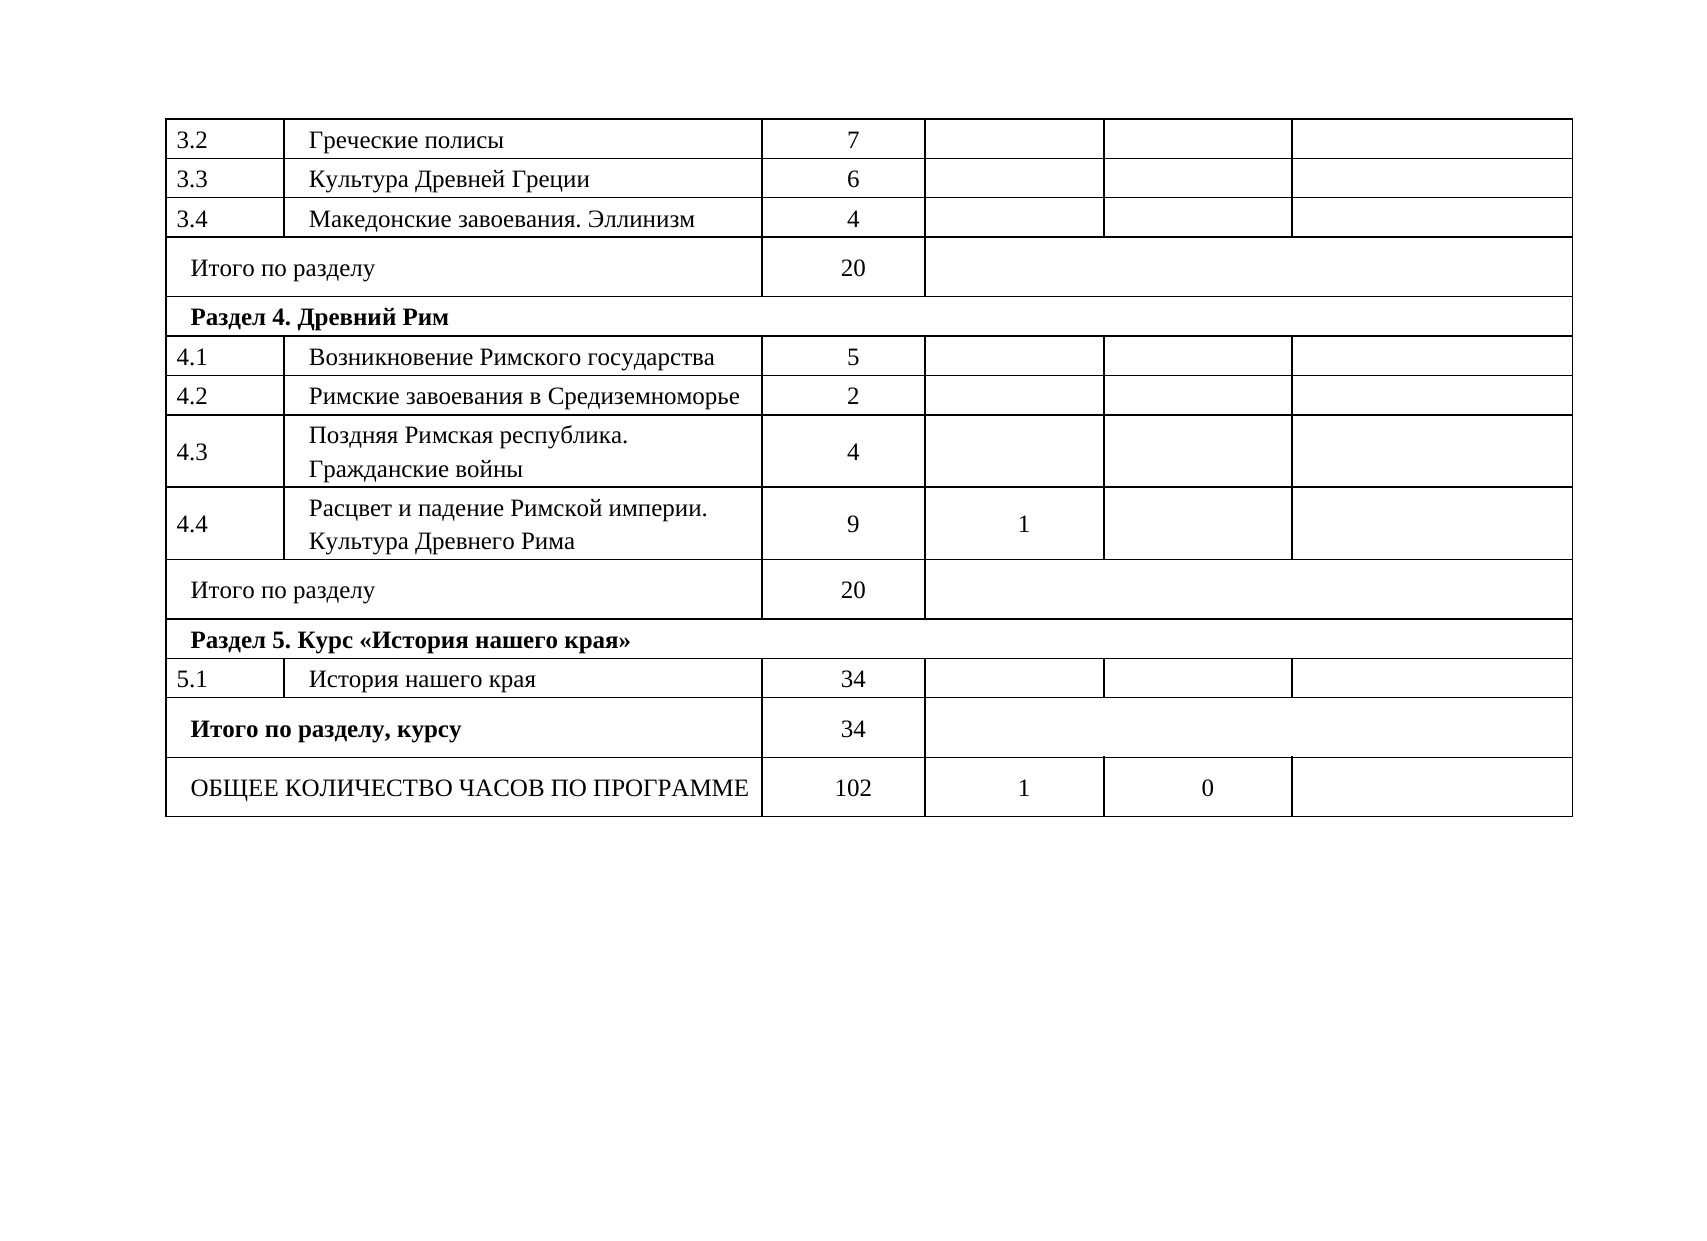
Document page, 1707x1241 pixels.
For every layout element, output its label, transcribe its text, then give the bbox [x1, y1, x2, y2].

table_cell 102 [763, 758, 924, 816]
table_cell [926, 416, 1103, 486]
table_cell Греческие полисы [285, 120, 761, 157]
table_cell Македонские завоевания. Эллинизм [285, 198, 761, 236]
table_cell [1293, 159, 1572, 197]
table_cell Раздел 5. Курс «История нашего края» [167, 620, 1572, 657]
table_cell Итого по разделу [167, 560, 761, 618]
table_cell Расцвет и падение Римской империи. Культура Древнего Рима [285, 488, 761, 559]
table_cell 4 [763, 198, 924, 236]
table_cell [926, 238, 1572, 296]
table_cell 3.4 [167, 198, 283, 236]
table_cell [1293, 659, 1572, 697]
table_cell [926, 120, 1103, 157]
table_cell 4.1 [167, 337, 283, 374]
table_cell История нашего края [285, 659, 761, 697]
table_cell 20 [763, 560, 924, 618]
table_cell 4.4 [167, 488, 283, 559]
table_cell [1105, 198, 1291, 236]
table_cell [1293, 488, 1572, 559]
table_cell Итого по разделу, курсу [167, 698, 761, 756]
table_cell [1293, 120, 1572, 157]
table_cell 5 [763, 337, 924, 374]
table_cell 34 [763, 659, 924, 697]
table_cell [926, 659, 1103, 697]
table_cell 1 [926, 758, 1103, 816]
table_cell [1105, 120, 1291, 157]
table_cell [926, 337, 1103, 374]
table_cell 34 [763, 698, 924, 756]
table_cell 5.1 [167, 659, 283, 697]
table_cell 4.3 [167, 416, 283, 486]
table_cell [926, 198, 1103, 236]
table_cell [926, 698, 1572, 756]
table_cell [1293, 758, 1572, 816]
table_cell 1 [926, 488, 1103, 559]
table_cell [926, 159, 1103, 197]
table_cell 3.3 [167, 159, 283, 197]
table_cell [1293, 416, 1572, 486]
table_cell [1105, 159, 1291, 197]
table_cell 0 [1105, 758, 1291, 816]
table_cell Поздняя Римская республика. Гражданские войны [285, 416, 761, 486]
table_cell 9 [763, 488, 924, 559]
table_cell Итого по разделу [167, 238, 761, 296]
table_cell Римские завоевания в Средиземноморье [285, 376, 761, 414]
table_cell [1105, 376, 1291, 414]
table_cell [926, 560, 1572, 618]
table_cell 4 [763, 416, 924, 486]
table_cell [1105, 416, 1291, 486]
table_cell Культура Древней Греции [285, 159, 761, 197]
table_cell [1105, 488, 1291, 559]
table_cell 3.2 [167, 120, 283, 157]
table_cell [1105, 337, 1291, 374]
table_cell Возникновение Римского государства [285, 337, 761, 374]
table_cell Раздел 4. Древний Рим [167, 297, 1572, 335]
table_cell 2 [763, 376, 924, 414]
table_cell 6 [763, 159, 924, 197]
table_cell 20 [763, 238, 924, 296]
table_cell 4.2 [167, 376, 283, 414]
table_cell [1293, 198, 1572, 236]
table_cell [1105, 659, 1291, 697]
table_cell 7 [763, 120, 924, 157]
table_cell [1293, 337, 1572, 374]
table_cell [926, 376, 1103, 414]
table_cell ОБЩЕЕ КОЛИЧЕСТВО ЧАСОВ ПО ПРОГРАММЕ [167, 758, 761, 816]
table_cell [1293, 376, 1572, 414]
